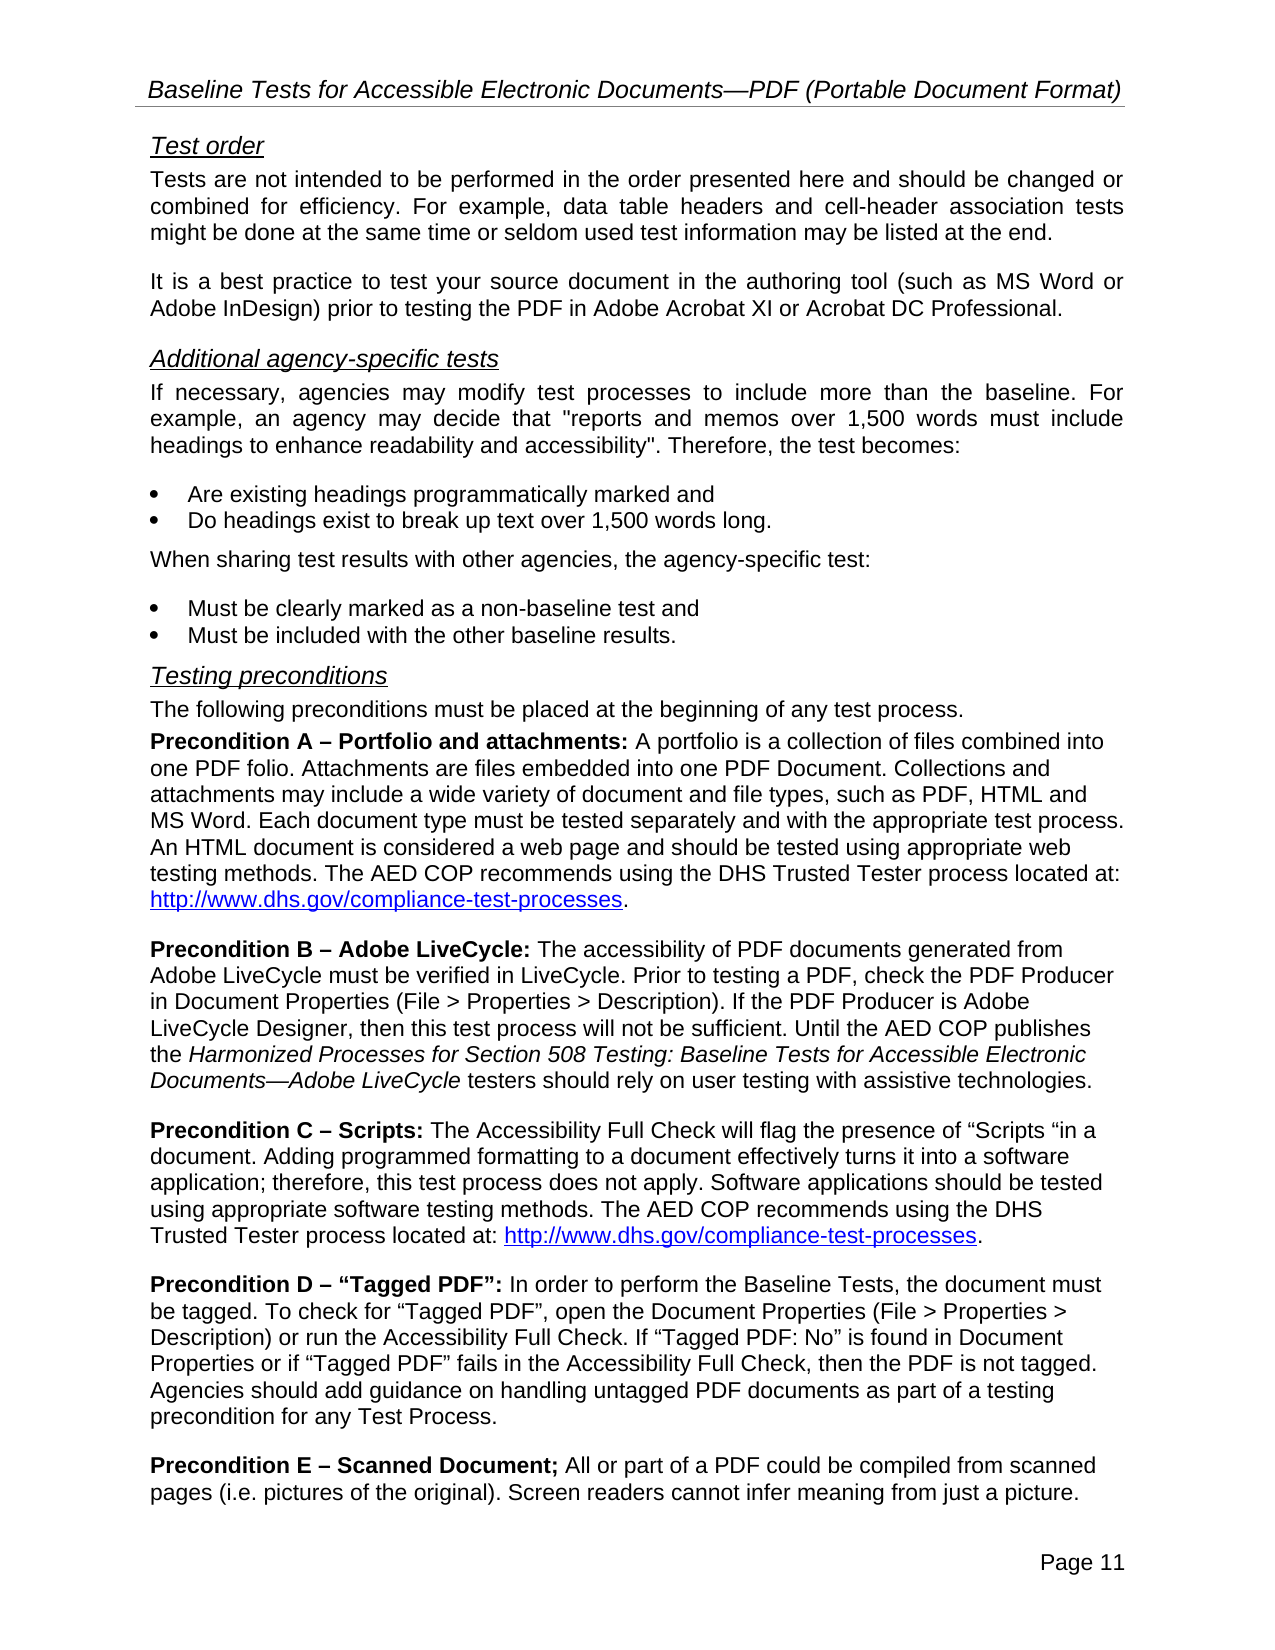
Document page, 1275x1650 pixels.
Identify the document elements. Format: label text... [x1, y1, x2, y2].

subtitle Test order [150, 131, 1125, 160]
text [150, 1452, 1125, 1505]
list Do headings exist to break up text over 1,500 words long. [150, 507, 1125, 534]
list Are existing headings programmatically marked and [150, 481, 1125, 507]
text When sharing test results with other agencies, the agency-specific test: [150, 546, 1125, 572]
text Precondition A – Portfolio and attachments: A portfolio is a collection of files combined into one PDF folio. Attachments are files embedded into one PDF Document. Collections and attachments may include a wide variety of document and file types, such as PDF, HTML and MS Word. Each document type must be tested separately and with the appropriate test process. An HTML document is considered a web page and should be tested using appropriate web testing methods. The AED COP recommends using the DHS Trusted Tester process located at: http://www.dhs.gov/compliance-test-processes. [150, 728, 1125, 913]
text It is a best practice to test your source document in the authoring tool (such as MS Word or Adobe InDesign) prior to testing the PDF in Adobe Acrobat XI or Acrobat DC Professional. [150, 268, 1125, 321]
text Precondition C – Scripts: The Accessibility Full Check will flag the presence of “Scripts “in a document. Adding programmed formatting to a document effectively turns it into a software application; therefore, this test process does not apply. Software applications should be tested using appropriate software testing methods. The AED COP recommends using the DHS Trusted Tester process located at: http://www.dhs.gov/compliance-test-processes. [150, 1117, 1125, 1248]
list Must be included with the other baseline results. [150, 622, 1125, 648]
subtitle Testing preconditions [150, 661, 1125, 689]
text Precondition D – “Tagged PDF”: In order to perform the Baseline Tests, the document must be tagged. To check for “Tagged PDF”, open the Document Properties (File > Properties > Description) or run the Accessibility Full Check. If “Tagged PDF: No” is found in Document Properties or if “Tagged PDF” fails in the Accessibility Full Check, then the PDF is not tagged. Agencies should add guidance on handling untagged PDF documents as part of a testing precondition for any Test Process. [150, 1271, 1125, 1429]
text If necessary, agencies may modify test processes to include more than the baseline. For example, an agency may decide that "reports and memos over 1,500 words must include headings to enhance readability and accessibility". Therefore, the test becomes: [150, 379, 1125, 458]
text The following preconditions must be placed at the beginning of any test process. [150, 696, 1125, 722]
list Must be clearly marked as a non-baseline test and [150, 595, 1125, 622]
text Precondition B – Adobe LiveCycle: The accessibility of PDF documents generated from Adobe LiveCycle must be verified in LiveCycle. Prior to testing a PDF, check the PDF Producer in Document Properties (File > Properties > Description). If the PDF Producer is Adobe LiveCycle Designer, then this test process will not be sufficient. Until the AED COP publishes the Harmonized Processes for Section 508 Testing: Baseline Tests for Accessible Electronic Documents—Adobe LiveCycle testers should rely on user testing with assistive technologies. [150, 936, 1125, 1094]
text Tests are not intended to be performed in the order presented here and should be changed or combined for efficiency. For example, data table headers and cell-header association tests might be done at the same time or seldom used test information may be listed at the end. [150, 166, 1125, 245]
subtitle Additional agency-specific tests [150, 344, 1125, 373]
